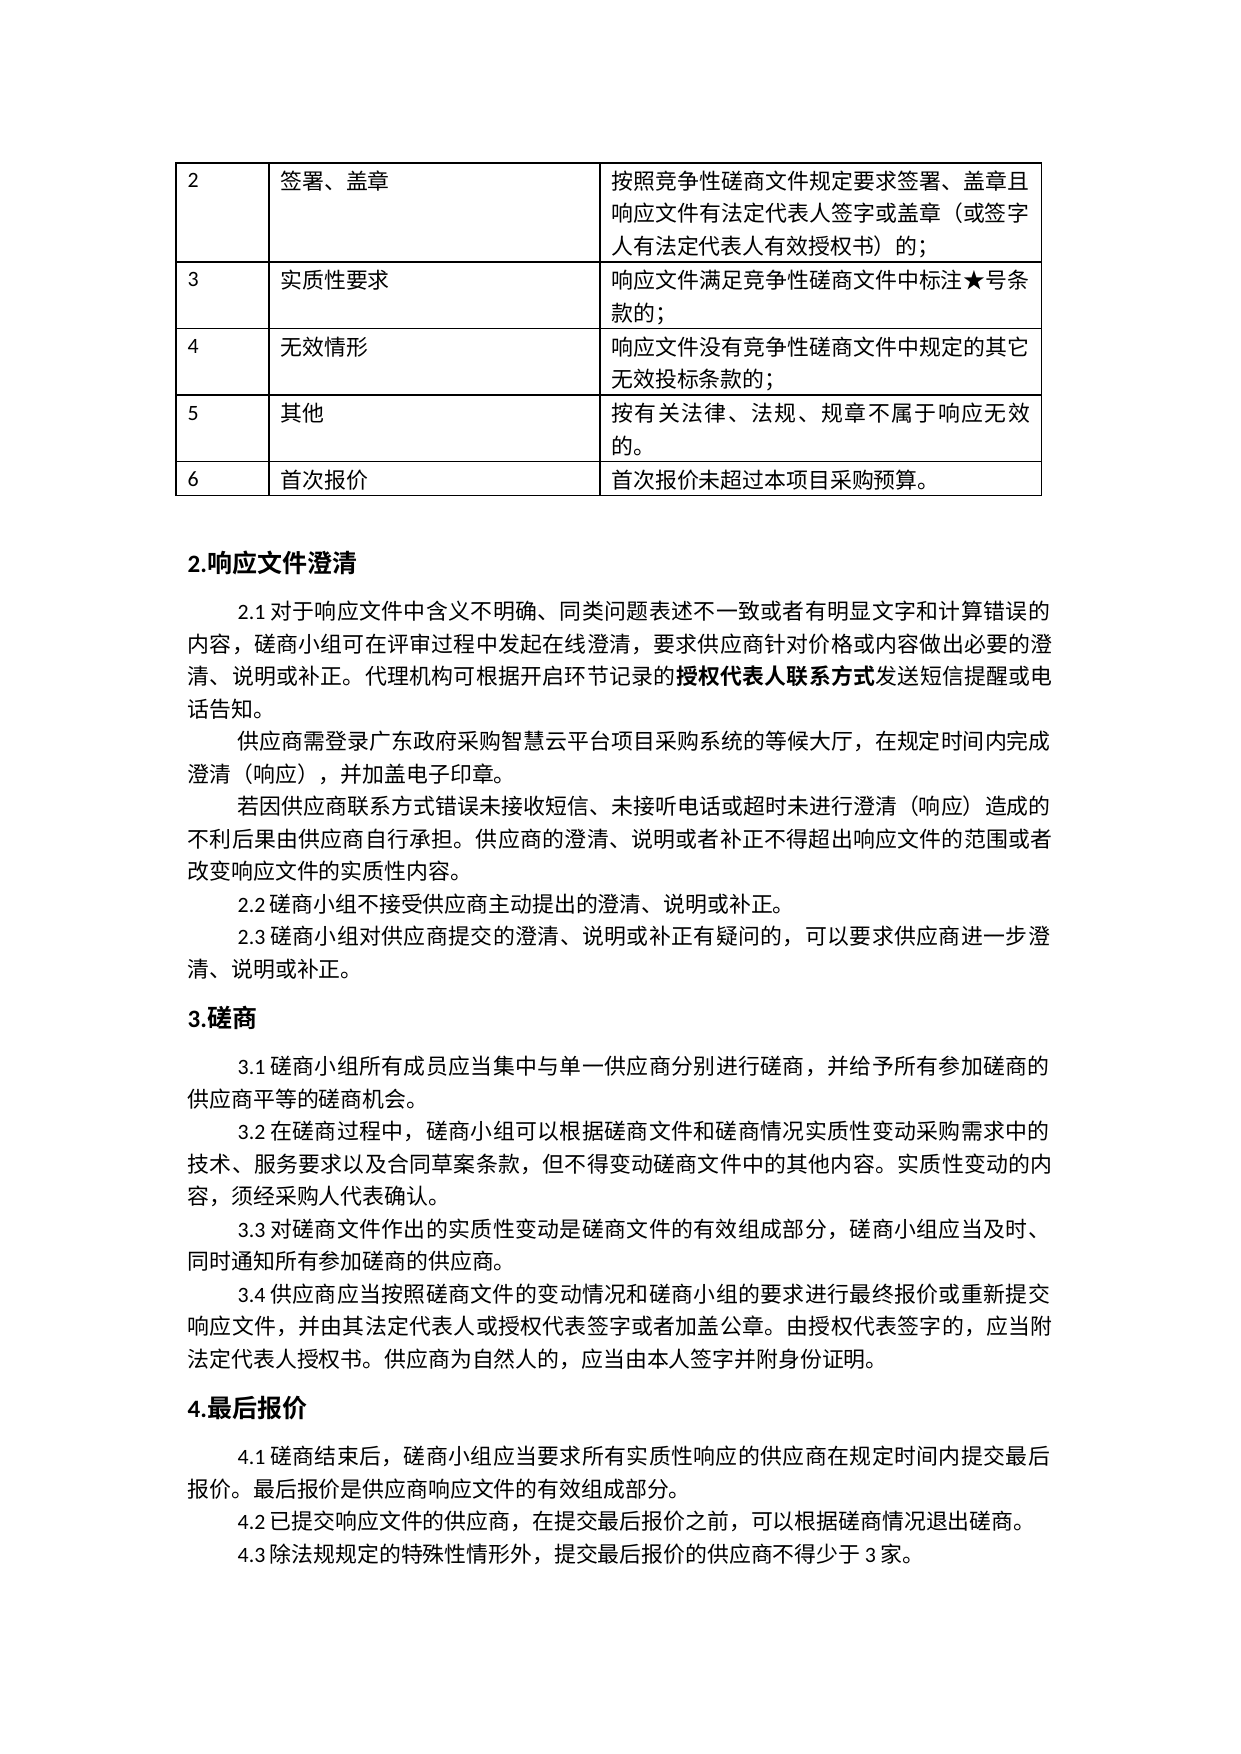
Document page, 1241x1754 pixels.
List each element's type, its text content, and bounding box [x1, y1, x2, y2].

text 2.1对于响应文件中含义不明确、同类问题表述不一致或者有明显文字和计算错误的内容，磋商小组可在评审过程中发起在线澄清，要求供应商针对价格或内容做出必要的澄清、说明或补正。代理机构可根据开启环节记录的授权代表人联系方式发送短信提醒或电话告知。 [187, 594, 1053, 724]
table_cell 4 [177, 329, 268, 394]
table_cell 响应文件没有竞争性磋商文件中规定的其它无效投标条款的； [601, 329, 1041, 394]
table_cell 首次报价未超过本项目采购预算。 [601, 462, 1041, 495]
table_cell 6 [177, 462, 268, 495]
table_cell 签署、盖章 [270, 164, 599, 261]
text 3.3对磋商文件作出的实质性变动是磋商文件的有效组成部分，磋商小组应当及时、同时通知所有参加磋商的供应商。 [187, 1211, 1053, 1276]
text 3.4供应商应当按照磋商文件的变动情况和磋商小组的要求进行最终报价或重新提交响应文件，并由其法定代表人或授权代表签字或者加盖公章。由授权代表签字的，应当附法定代表人授权书。供应商为自然人的，应当由本人签字并附身份证明。 [187, 1276, 1053, 1374]
table_cell 响应文件满足竞争性磋商文件中标注★号条款的； [601, 263, 1041, 328]
text 4.最后报价 [187, 1374, 1053, 1439]
table_cell 首次报价 [270, 462, 599, 495]
text 4.2已提交响应文件的供应商，在提交最后报价之前，可以根据磋商情况退出磋商。 [187, 1504, 1053, 1536]
table_cell 5 [177, 396, 268, 461]
table_cell 3 [177, 263, 268, 328]
text 供应商需登录广东政府采购智慧云平台项目采购系统的等候大厅，在规定时间内完成澄清（响应），并加盖电子印章。 [187, 724, 1053, 789]
text 3.2在磋商过程中，磋商小组可以根据磋商文件和磋商情况实质性变动采购需求中的技术、服务要求以及合同草案条款，但不得变动磋商文件中的其他内容。实质性变动的内容，须经采购人代表确认。 [187, 1114, 1053, 1211]
text 4.3除法规规定的特殊性情形外，提交最后报价的供应商不得少于3家。 [187, 1536, 1053, 1569]
text 3.1磋商小组所有成员应当集中与单一供应商分别进行磋商，并给予所有参加磋商的供应商平等的磋商机会。 [187, 1049, 1053, 1114]
text 4.1磋商结束后，磋商小组应当要求所有实质性响应的供应商在规定时间内提交最后报价。最后报价是供应商响应文件的有效组成部分。 [187, 1439, 1053, 1504]
table_cell 按有关法律、法规、规章不属于响应无效的。 [601, 396, 1041, 461]
table_cell 2 [177, 164, 268, 261]
text 2.3磋商小组对供应商提交的澄清、说明或补正有疑问的，可以要求供应商进一步澄清、说明或补正。 [187, 919, 1053, 984]
text 若因供应商联系方式错误未接收短信、未接听电话或超时未进行澄清（响应）造成的不利后果由供应商自行承担。供应商的澄清、说明或者补正不得超出响应文件的范围或者改变响应文件的实质性内容。 [187, 789, 1053, 886]
table_cell 按照竞争性磋商文件规定要求签署、盖章且响应文件有法定代表人签字或盖章（或签字人有法定代表人有效授权书）的； [601, 164, 1041, 261]
text 3.磋商 [187, 984, 1053, 1049]
text 2.响应文件澄清 [187, 529, 1053, 594]
text 2.2磋商小组不接受供应商主动提出的澄清、说明或补正。 [187, 886, 1053, 919]
table_cell 实质性要求 [270, 263, 599, 328]
table_cell 其他 [270, 396, 599, 461]
table_cell 无效情形 [270, 329, 599, 394]
